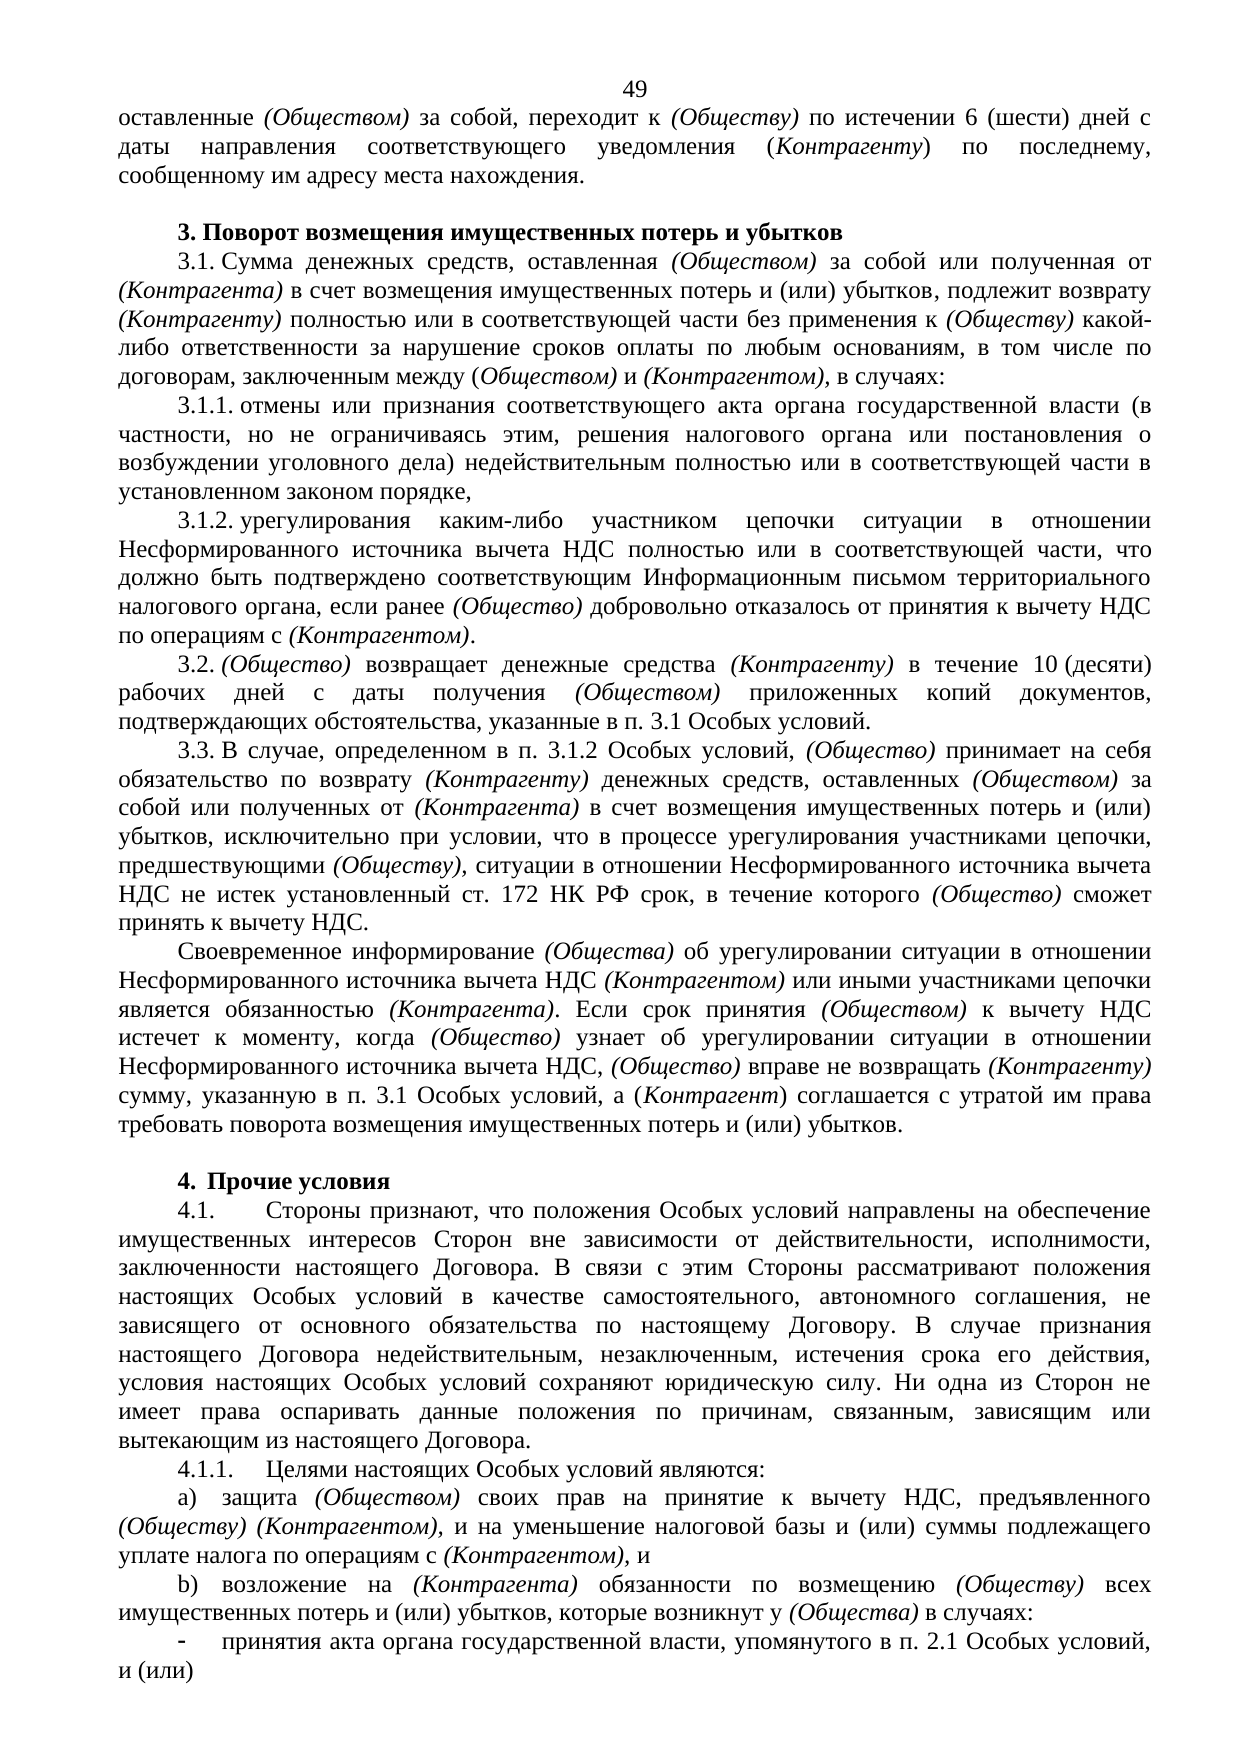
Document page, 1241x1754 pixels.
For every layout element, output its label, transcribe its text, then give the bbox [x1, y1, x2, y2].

text 3.3. В случае, определенном в п. 3.1.2 Особых условий, (Общество) принимает на себя обязательство по возврату (Контрагенту) денежных средств, оставленных (Обществом) за собой или полученных от (Контрагента) в счет возмещения имущественных потерь и (или) убытков, исключительно при условии, что в процессе урегулирования участниками цепочки, предшествующими (Обществу), ситуации в отношении Несформированного источника вычета НДС не истек установленный ст. 172 НК РФ срок, в течение которого (Общество) сможет принять к вычету НДС. [118, 735, 1152, 936]
text Своевременное информирование (Общества) об урегулировании ситуации в отношении Несформированного источника вычета НДС (Контрагентом) или иными участниками цепочки является обязанностью (Контрагента). Если срок принятия (Обществом) к вычету НДС истечет к моменту, когда (Общество) узнает об урегулировании ситуации в отношении Несформированного источника вычета НДС, (Общество) вправе не возвращать (Контрагенту) сумму, указанную в п. 3.1 Особых условий, а (Контрагент) соглашается с утратой им права требовать поворота возмещения имущественных потерь и (или) убытков. [118, 936, 1152, 1137]
text 3.2. (Общество) возвращает денежные средства (Контрагенту) в течение 10 (десяти) рабочих дней с даты получения (Обществом) приложенных копий документов, подтверждающих обстоятельства, указанные в п. 3.1 Особых условий. [118, 649, 1152, 735]
list возложение на (Контрагента) обязанности по возмещению (Обществу) всех имущественных потерь и (или) убытков, которые возникнут у (Общества) в случаях: [118, 1569, 1152, 1626]
text 4.1. Стороны признают, что положения Особых условий направлены на обеспечение имущественных интересов Сторон вне зависимости от действительности, исполнимости, заключенности настоящего Договора. В связи с этим Стороны рассматривают положения настоящих Особых условий в качестве самостоятельного, автономного соглашения, не зависящего от основного обязательства по настоящему Договору. В случае признания настоящего Договора недействительным, незаключенным, истечения срока его действия, условия настоящих Особых условий сохраняют юридическую силу. Ни одна из Сторон не имеет права оспаривать данные положения по причинам, связанным, зависящим или вытекающим из настоящего Договора. [118, 1195, 1152, 1454]
text 3.1. Сумма денежных средств, оставленная (Обществом) за собой или полученная от (Контрагента) в счет возмещения имущественных потерь и (или) убытков, подлежит возврату (Контрагенту) полностью или в соответствующей части без применения к (Обществу) какой-либо ответственности за нарушение сроков оплаты по любым основаниям, в том числе по договорам, заключенным между (Обществом) и (Контрагентом), в случаях: [118, 246, 1152, 390]
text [118, 102, 1152, 189]
list принятия акта органа государственной власти, упомянутого в п. 2.1 Особых условий, и (или) [118, 1626, 1152, 1684]
list защита (Обществом) своих прав на принятие к вычету НДС, предъявленного (Обществу) (Контрагентом), и на уменьшение налоговой базы и (или) суммы подлежащего уплате налога по операциям с (Контрагентом), и [118, 1482, 1152, 1569]
text 3. Поворот возмещения имущественных потерь и убытков [118, 217, 1152, 246]
list Прочие условия [118, 1166, 1152, 1195]
text 4.1.1. Целями настоящих Особых условий являются: [118, 1454, 1152, 1482]
text 3.1.2. урегулирования каким-либо участником цепочки ситуации в отношении Несформированного источника вычета НДС полностью или в соответствующей части, что должно быть подтверждено соответствующим Информационным письмом территориального налогового органа, если ранее (Общество) добровольно отказалось от принятия к вычету НДС по операциям с (Контрагентом). [118, 505, 1152, 649]
text 3.1.1. отмены или признания соответствующего акта органа государственной власти (в частности, но не ограничиваясь этим, решения налогового органа или постановления о возбуждении уголовного дела) недействительным полностью или в соответствующей части в установленном законом порядке, [118, 390, 1152, 505]
